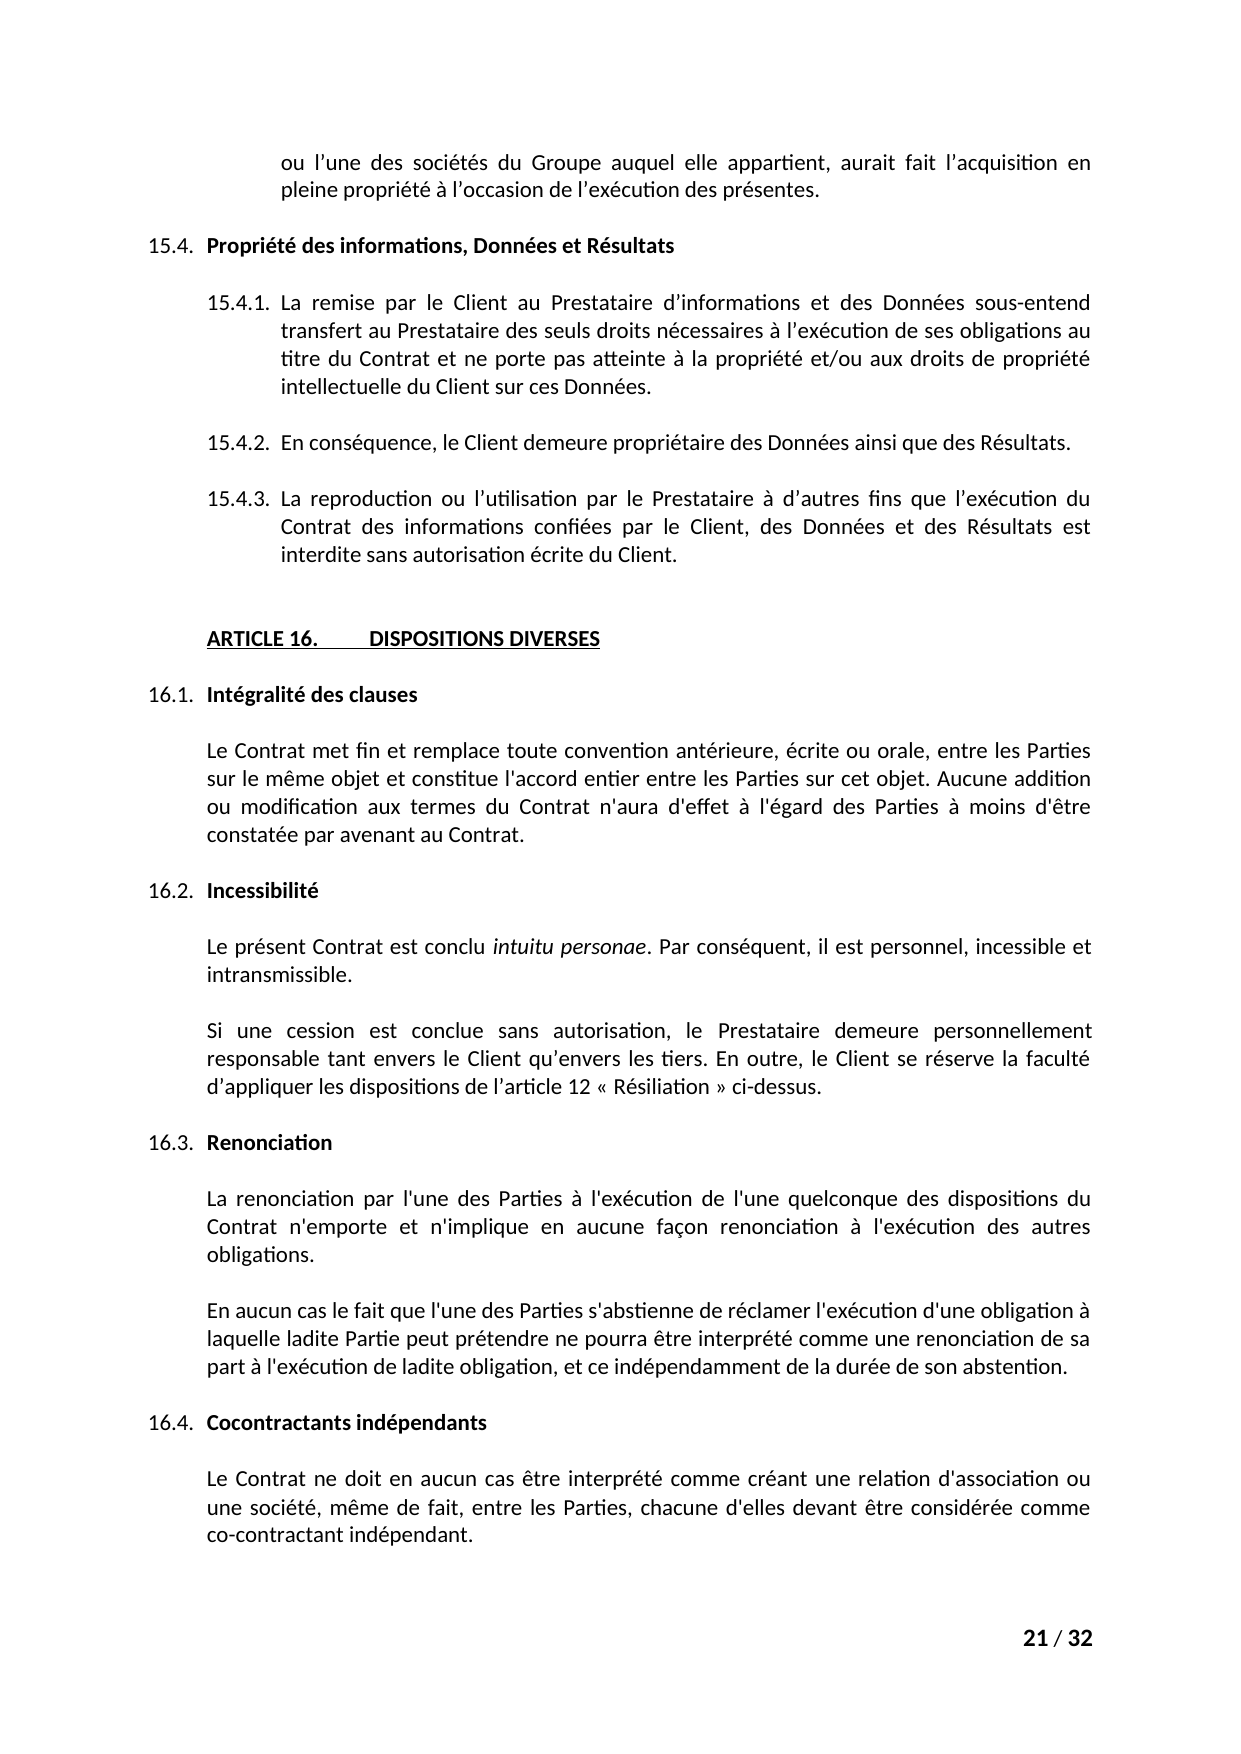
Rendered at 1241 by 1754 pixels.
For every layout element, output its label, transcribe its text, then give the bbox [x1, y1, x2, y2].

list En conséquence, le Client demeure propriétaire des Données ainsi que des Résultats. [207, 428, 1093, 456]
text Le Contrat ne doit en aucun cas être interprété comme créant une relation d'association ou une société, même de fait, entre les Parties, chacune d'elles devant être considérée comme co-contractant indépendant. [207, 1464, 1093, 1549]
text Si une cession est conclue sans autorisation, le Prestataire demeure personnellement responsable tant envers le Client qu’envers les tiers. En outre, le Client se réserve la faculté d’appliquer les dispositions de l’article 12 « Résiliation » ci-dessus. [207, 1016, 1093, 1100]
text Le Contrat met fin et remplace toute convention antérieure, écrite ou orale, entre les Parties sur le même objet et constitue l'accord entier entre les Parties sur cet objet. Aucune addition ou modification aux termes du Contrat n'aura d'effet à l'égard des Parties à moins d'être constatée par avenant au Contrat. [207, 736, 1093, 848]
text En aucun cas le fait que l'une des Parties s'abstienne de réclamer l'exécution d'une obligation à laquelle ladite Partie peut prétendre ne pourra être interprété comme une renonciation de sa part à l'exécution de ladite obligation, et ce indépendamment de la durée de son abstention. [207, 1296, 1093, 1381]
text Le présent Contrat est conclu intuitu personae. Par conséquent, il est personnel, incessible et intransmissible. [207, 932, 1093, 988]
list Cocontractants indépendants [148, 1408, 1093, 1437]
list Intégralité des clauses [148, 680, 1093, 708]
list Renonciation [148, 1128, 1093, 1156]
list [207, 148, 1093, 204]
list DISPOSITIONS DIVERSES [207, 624, 1093, 652]
list Incessibilité [148, 876, 1093, 904]
list Propriété des informations, Données et Résultats [148, 232, 1093, 260]
text La renonciation par l'une des Parties à l'exécution de l'une quelconque des dispositions du Contrat n'emporte et n'implique en aucune façon renonciation à l'exécution des autres obligations. [207, 1184, 1093, 1268]
list La reproduction ou l’utilisation par le Prestataire à d’autres fins que l’exécution du Contrat des informations confiées par le Client, des Données et des Résultats est interdite sans autorisation écrite du Client. [207, 484, 1093, 568]
list La remise par le Client au Prestataire d’informations et des Données sous-entend transfert au Prestataire des seuls droits nécessaires à l’exécution de ses obligations au titre du Contrat et ne porte pas atteinte à la propriété et/ou aux droits de propriété intellectuelle du Client sur ces Données. [207, 288, 1093, 400]
